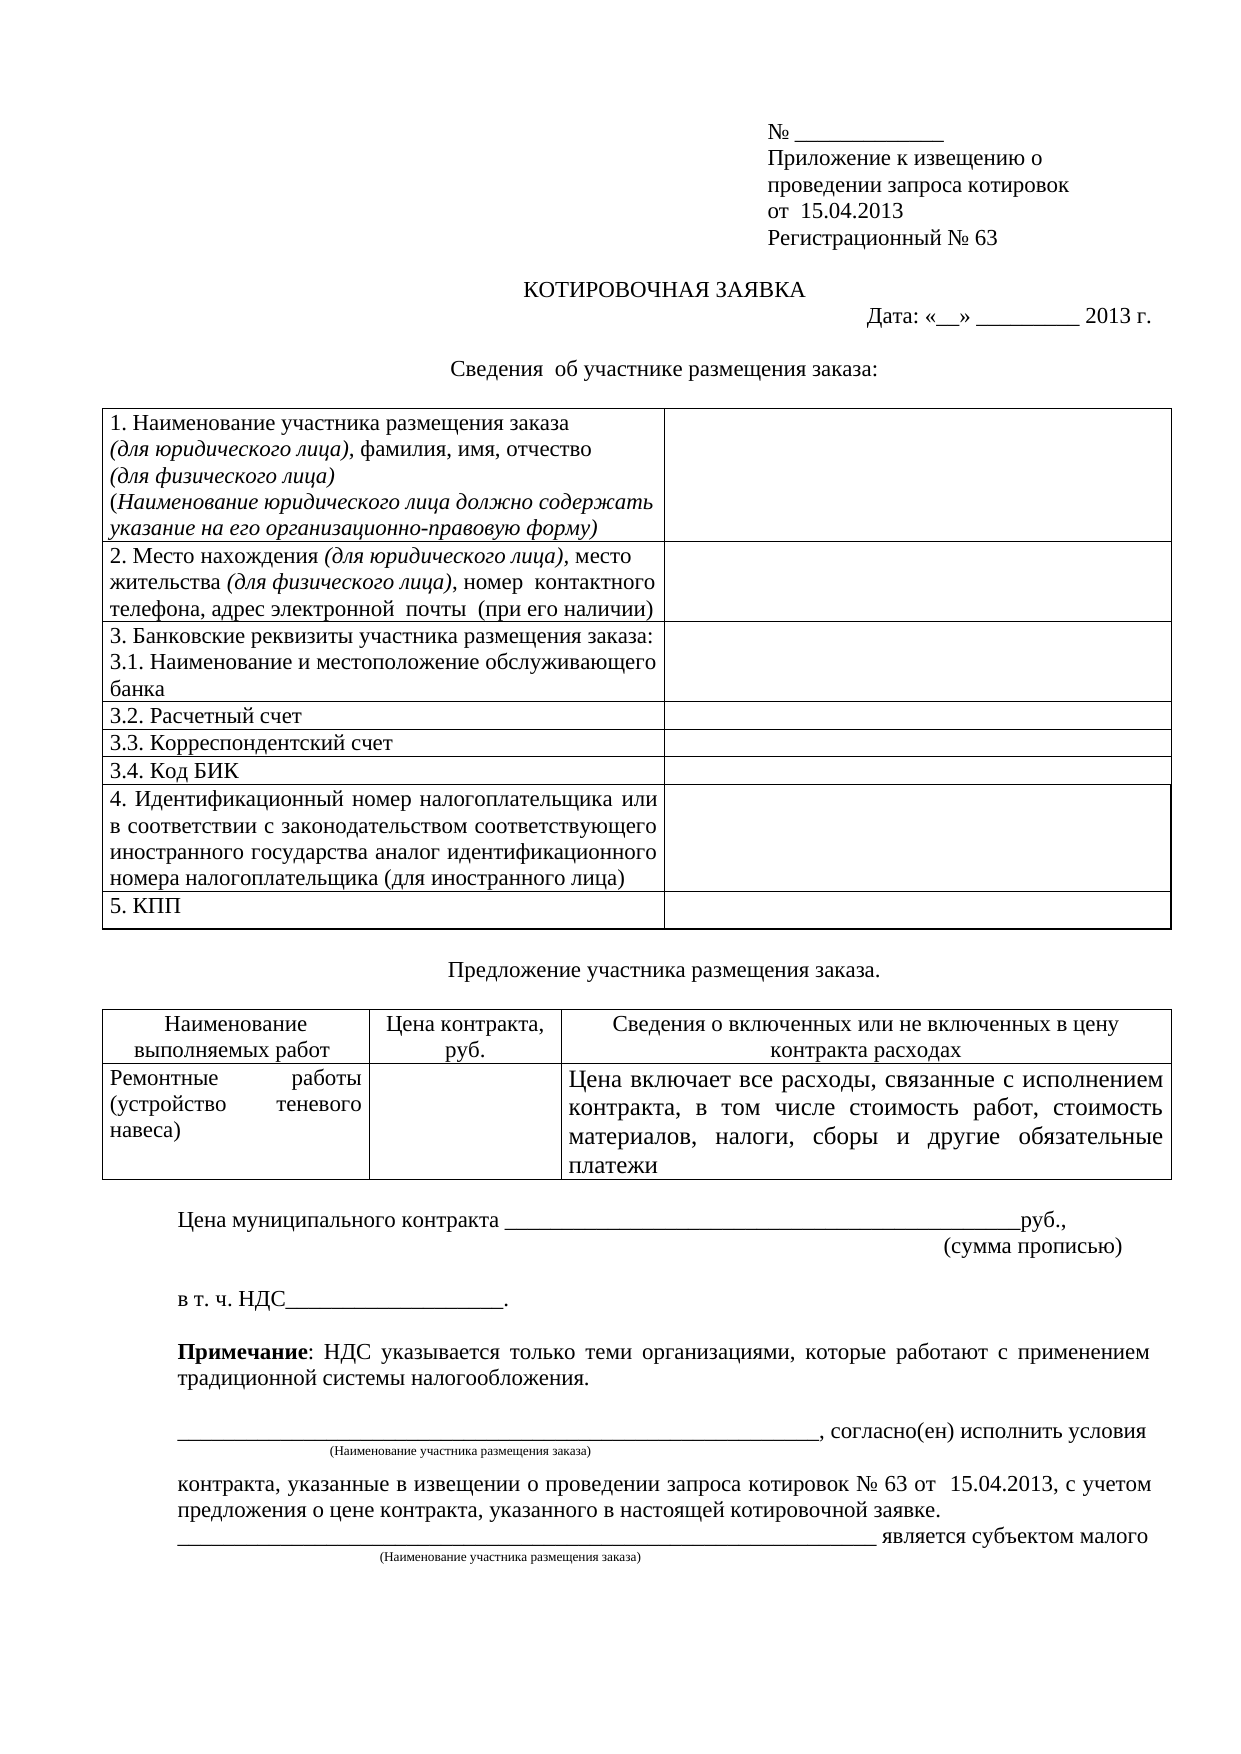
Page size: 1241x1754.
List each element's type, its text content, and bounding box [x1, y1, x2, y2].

text КОТИРОВОЧНАЯ ЗАЯВКА [177, 276, 1152, 303]
table_cell 4. Идентификационный номер налогоплательщика или в соответствии с законодательством соответствующего иностранного государства аналог идентификационного номера налогоплательщика (для иностранного лица) [103, 785, 664, 891]
table_header 1. Наименование участника размещения заказа (для юридического лица), фамилия, имя, отчество (для физического лица) (Наименование юридического лица должно содержать указание на его организационно-правовую форму) [103, 409, 664, 541]
text (сумма прописью) [177, 1232, 1152, 1259]
text Примечание: НДС указывается только теми организациями, которые работают с применением традиционной системы налогообложения. [177, 1338, 1152, 1391]
text (Наименование участника размещения заказа) [177, 1443, 1152, 1469]
table_cell Цена включает все расходы, связанные с исполнением контракта, в том числе стоимость работ, стоимость материалов, налоги, сборы и другие обязательные платежи [562, 1064, 1171, 1179]
table_cell [665, 892, 1170, 928]
text Дата: «__» _________ 2013 г. [177, 303, 1152, 329]
table_cell [665, 785, 1170, 891]
table_cell 3.4. Код БИК [103, 757, 664, 784]
table_cell [665, 702, 1171, 728]
text № _____________ [767, 118, 1152, 144]
text от 15.04.2013 [767, 197, 1152, 223]
table_cell 3.2. Расчетный счет [103, 702, 664, 728]
table_cell [665, 730, 1171, 756]
table_cell [665, 757, 1171, 784]
table_cell 3. Банковские реквизиты участника размещения заказа: 3.1. Наименование и местоположение обслуживающего банка [103, 622, 664, 701]
text ________________________________________________________, согласно(ен) исполнить условия [177, 1417, 1152, 1443]
table_cell [665, 542, 1171, 621]
text проведении запроса котировок [767, 171, 1152, 197]
text Цена муниципального контракта _____________________________________________руб., [177, 1206, 1152, 1232]
table_header Наименование выполняемых работ [103, 1010, 369, 1063]
table_cell 3.3. Корреспондентский счет [103, 730, 664, 756]
text _____________________________________________________________ является субъектом малого [177, 1522, 1152, 1549]
text в т. ч. НДС___________________. [177, 1285, 1152, 1311]
table_cell [665, 622, 1171, 701]
table_cell 5. КПП [103, 892, 664, 928]
table_cell 2. Место нахождения (для юридического лица), место жительства (для физического лица), номер контактного телефона, адрес электронной почты (при его наличии) [103, 542, 664, 621]
text контракта, указанные в извещении о проведении запроса котировок № 63 от 15.04.2013, с учетом предложения о цене контракта, указанного в настоящей котировочной заявке. [177, 1469, 1152, 1522]
text Приложение к извещению о [767, 144, 1152, 171]
table_cell Ремонтные работы (устройство теневого навеса) [103, 1064, 369, 1179]
table_header Сведения о включенных или не включенных в цену контракта расходах [562, 1010, 1171, 1063]
text Регистрационный № 63 [767, 223, 1152, 250]
text Предложение участника размещения заказа. [177, 956, 1152, 982]
text Сведения об участнике размещения заказа: [177, 355, 1152, 382]
table_header Цена контракта, руб. [370, 1010, 561, 1063]
table_header [665, 409, 1171, 541]
table_cell [370, 1064, 561, 1179]
text (Наименование участника размещения заказа) [177, 1549, 1152, 1575]
